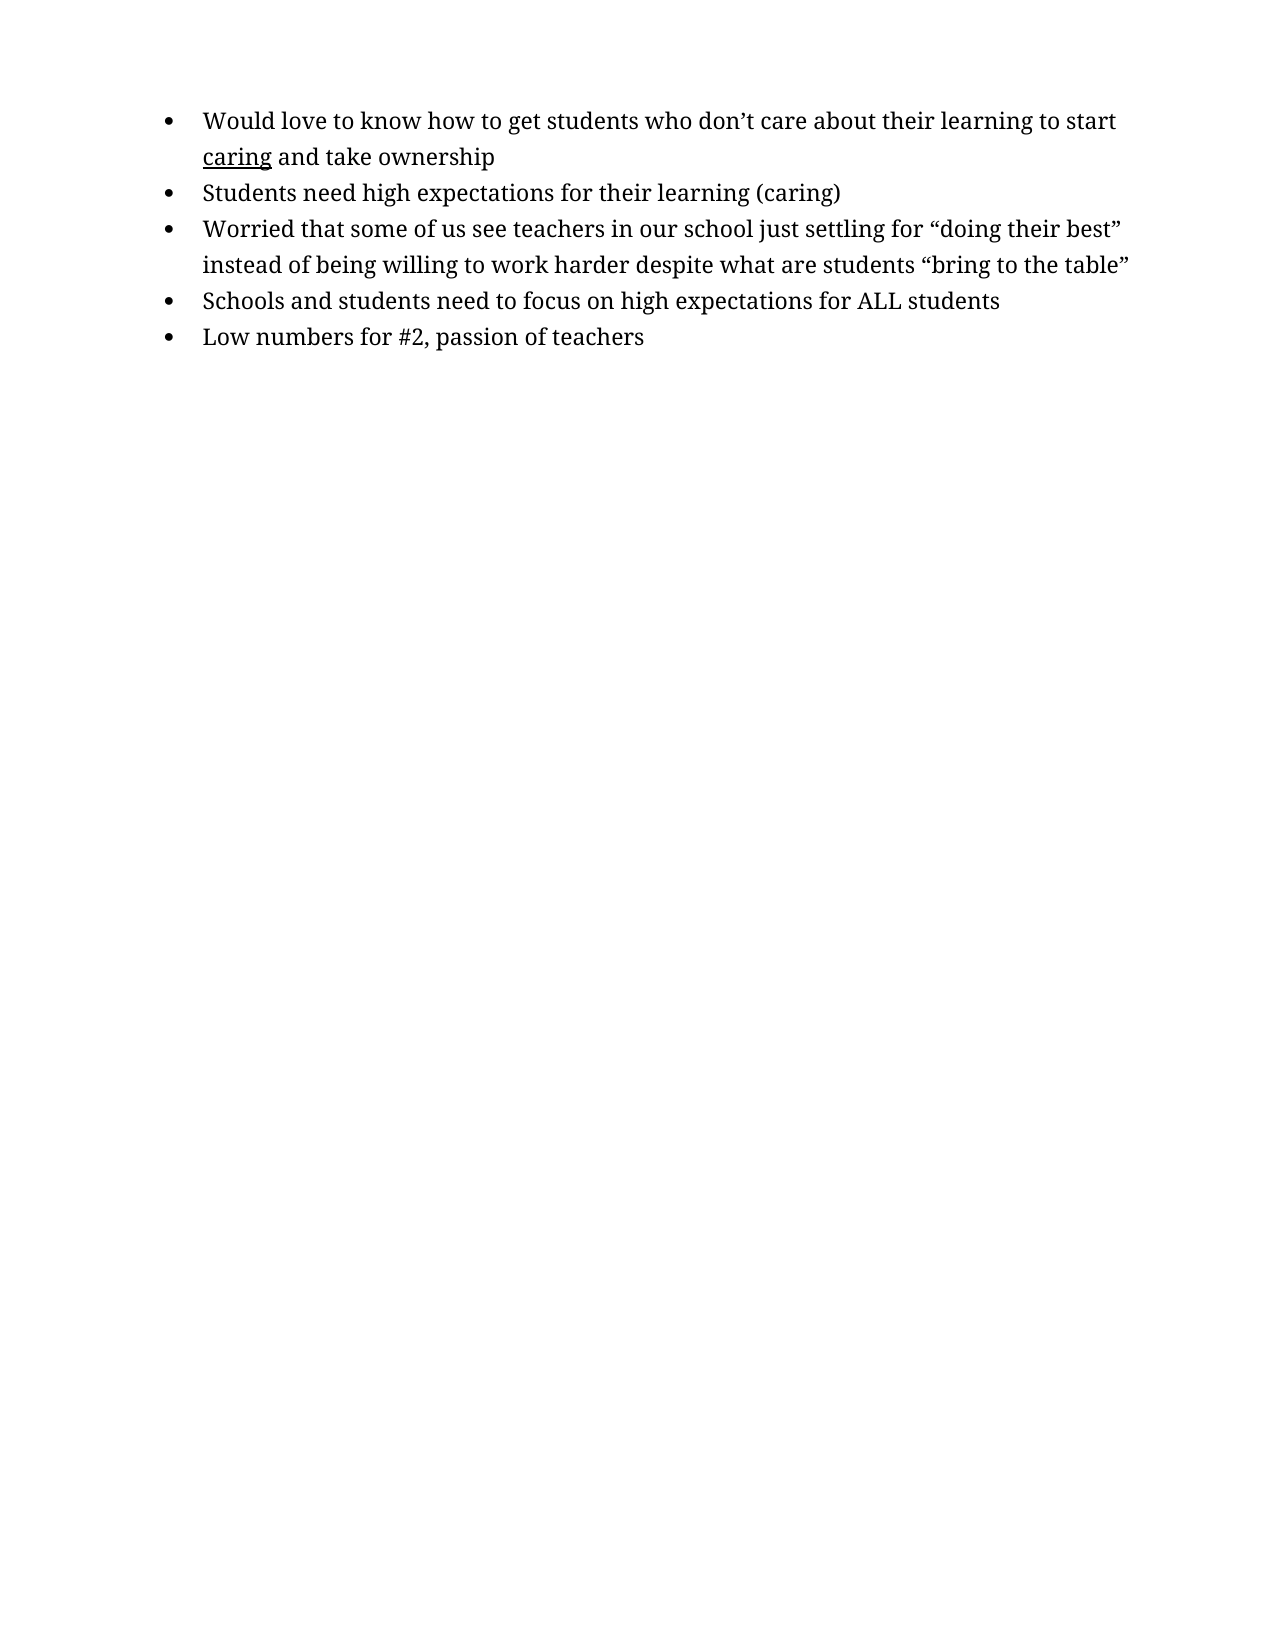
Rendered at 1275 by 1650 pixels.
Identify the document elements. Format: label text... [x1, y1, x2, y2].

list Worried that some of us see teachers in our school just settling for “doing their best” instead of being willing to work harder despite what are students “bring to the table” [165, 213, 1147, 280]
list Would love to know how to get students who don’t care about their learning to start caring and take ownership [165, 105, 1147, 172]
list Schools and students need to focus on high expectations for ALL students [165, 285, 1147, 316]
list Low numbers for #2, passion of teachers [165, 321, 1147, 352]
list Students need high expectations for their learning (caring) [165, 177, 1147, 208]
